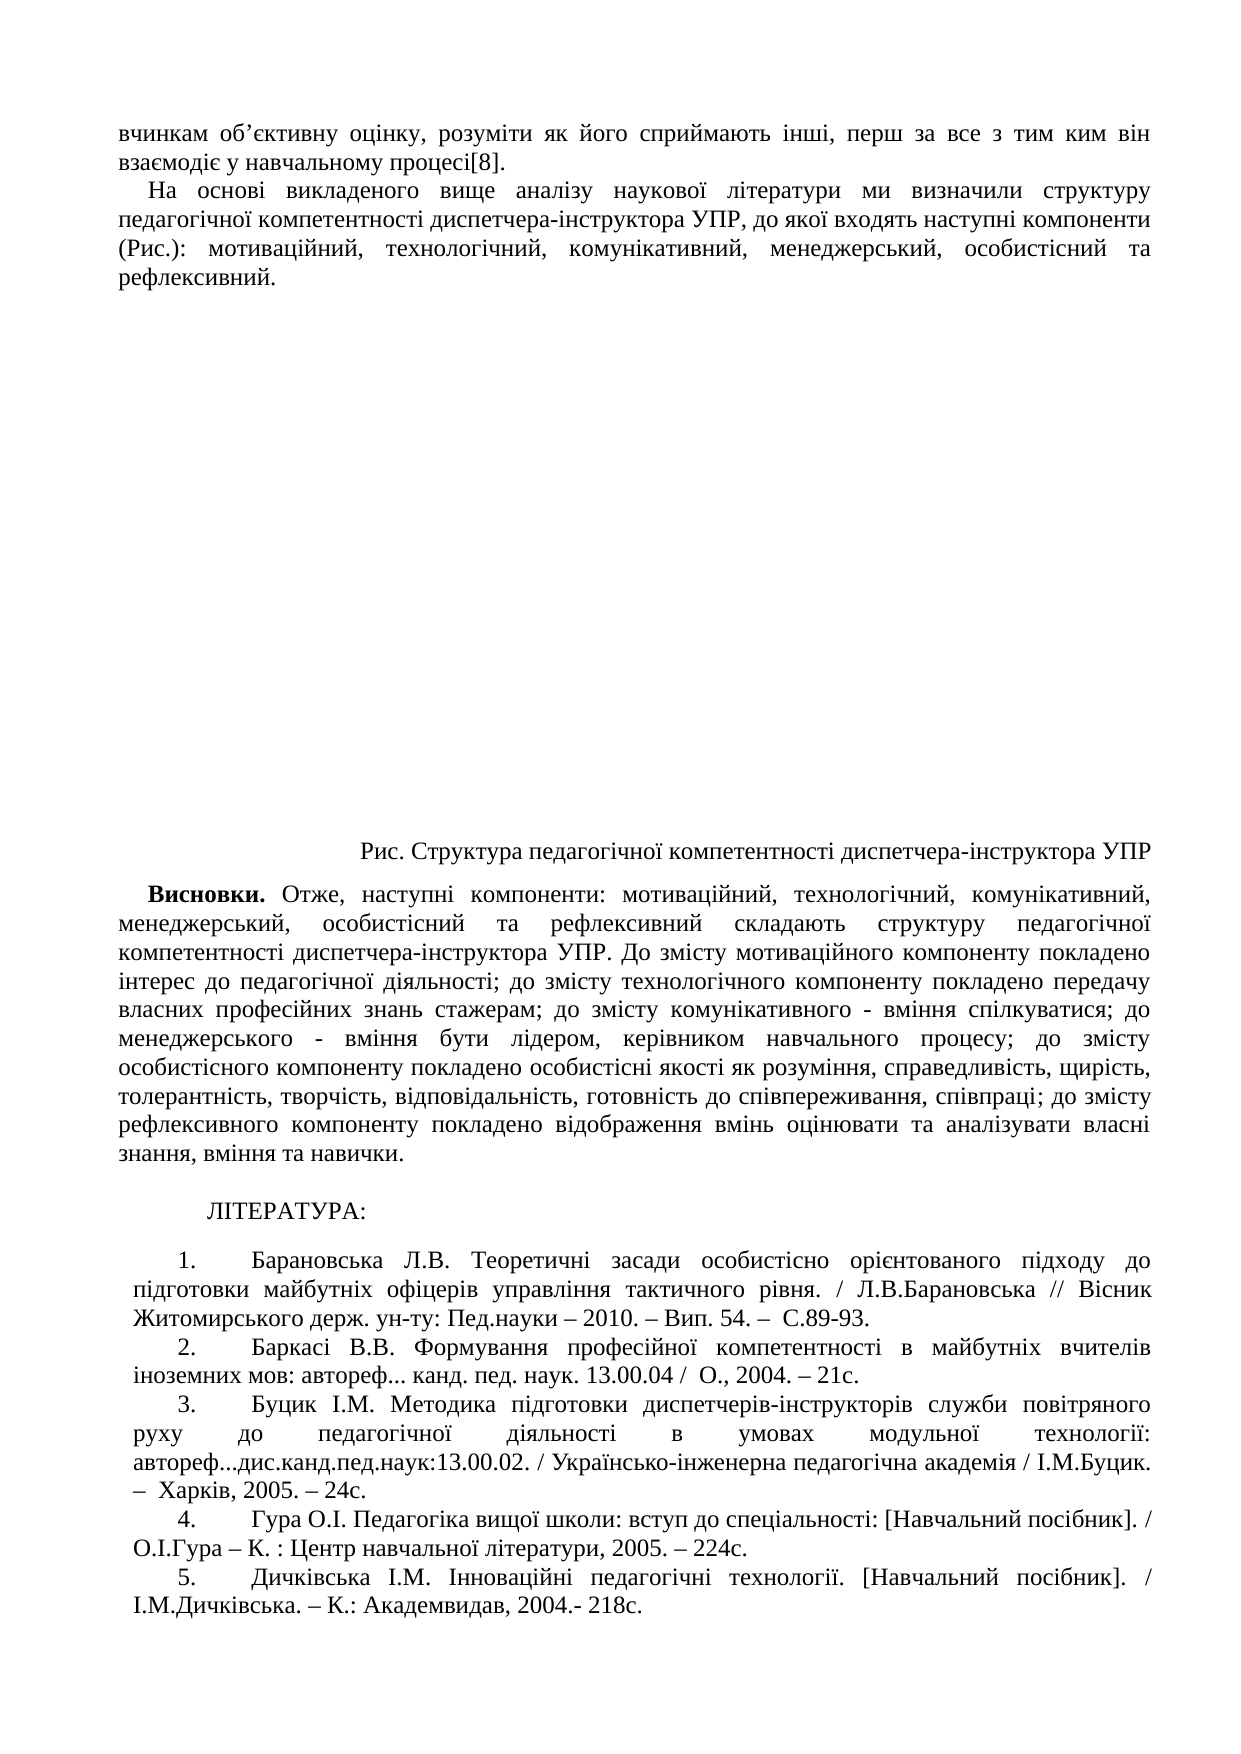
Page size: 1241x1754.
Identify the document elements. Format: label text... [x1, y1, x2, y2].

list Буцик І.М. Методика підготовки диспетчерів-інструкторів служби повітряного руху до педагогічної діяльності в умовах модульної технології: автореф...дис.канд.пед.наук:13.00.02. / Українсько-інженерна педагогічна академія / І.М.Буцик. – Харків, 2005. – 24с. [133, 1389, 1152, 1504]
list Гура О.І. Педагогіка вищої школи: вступ до спеціальності: [Навчальний посібник]. / О.І.Гура – К. : Центр навчальної літератури, 2005. – 224с. [133, 1504, 1152, 1562]
text ЛІТЕРАТУРА: [177, 1196, 1152, 1224]
text Висновки. Отже, наступні компоненти: мотиваційний, технологічний, комунікативний, менеджерський, особистісний та рефлексивний складають структуру педагогічної компетентності диспетчера-інструктора УПР. До змісту мотиваційного компоненту покладено інтерес до педагогічної діяльності; до змісту технологічного компоненту покладено передачу власних професійних знань стажерам; до змісту комунікативного - вміння спілкуватися; до менеджерського - вміння бути лідером, керівником навчального процесу; до змісту особистісного компоненту покладено особистісні якості як розуміння, справедливість, щирість, толерантність, творчість, відповідальність, готовність до співпереживання, співпраці; до змісту рефлексивного компоненту покладено відображення вмінь оцінювати та аналізувати власні знання, вміння та навички. [118, 879, 1152, 1167]
list Баркасі В.В. Формування професійної компетентності в майбутніх вчителів іноземних мов: автореф... канд. пед. наук. 13.00.04 / О., 2004. – 21с. [133, 1332, 1152, 1389]
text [118, 118, 1152, 176]
text Рис. Структура педагогічної компетентності диспетчера-інструктора УПР [177, 836, 1152, 865]
list Дичківська І.М. Інноваційні педагогічні технології. [Навчальний посібник]. / І.М.Дичківська. – К.: Академвидав, 2004.- 218с. [133, 1562, 1152, 1619]
list Барановська Л.В. Теоретичні засади особистісно орієнтованого підходу до підготовки майбутніх офіцерів управління тактичного рівня. / Л.В.Барановська // Вісник Житомирського держ. ун-ту: Пед.науки – 2010. – Вип. 54. – С.89-93. [133, 1245, 1152, 1332]
text На основі викладеного вище аналізу наукової літератури ми визначили структуру педагогічної компетентності диспетчера-інструктора УПР, до якої входять наступні компоненти (Рис.): мотиваційний, технологічний, комунікативний, менеджерський, особистісний та рефлексивний. [118, 176, 1152, 291]
